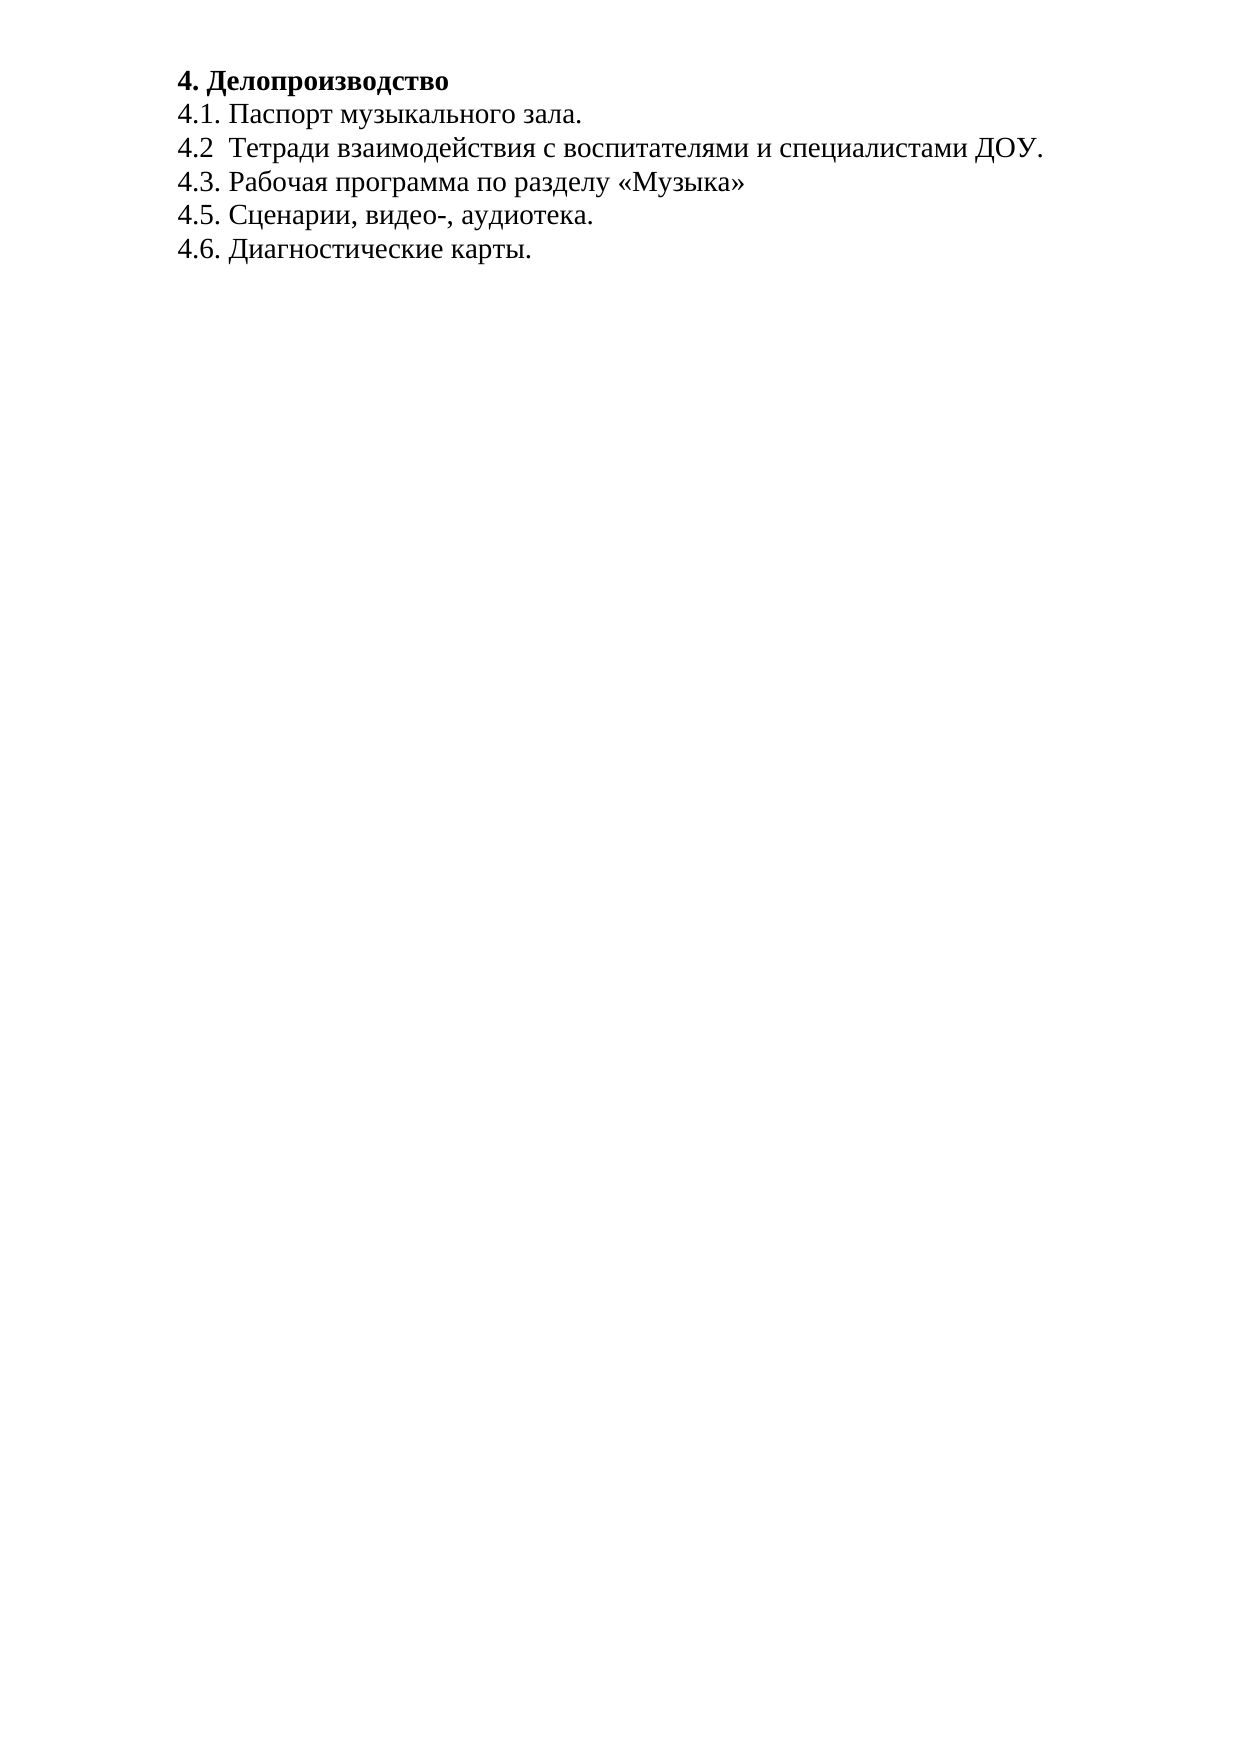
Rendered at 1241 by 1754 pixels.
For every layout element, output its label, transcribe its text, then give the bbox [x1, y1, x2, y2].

text 4.1. Паспорт музыкального зала. [177, 97, 1152, 130]
text 4.2 Тетради взаимодействия с воспитателями и специалистами ДОУ. [177, 130, 1152, 164]
text 4.6. Диагностические карты. [177, 231, 1152, 264]
text 4.5. Сценарии, видео-, аудиотека. [177, 197, 1152, 231]
text 4.3. Рабочая программа по разделу «Музыка» [177, 164, 1152, 197]
text 4. Делопроизводство [177, 63, 1152, 97]
